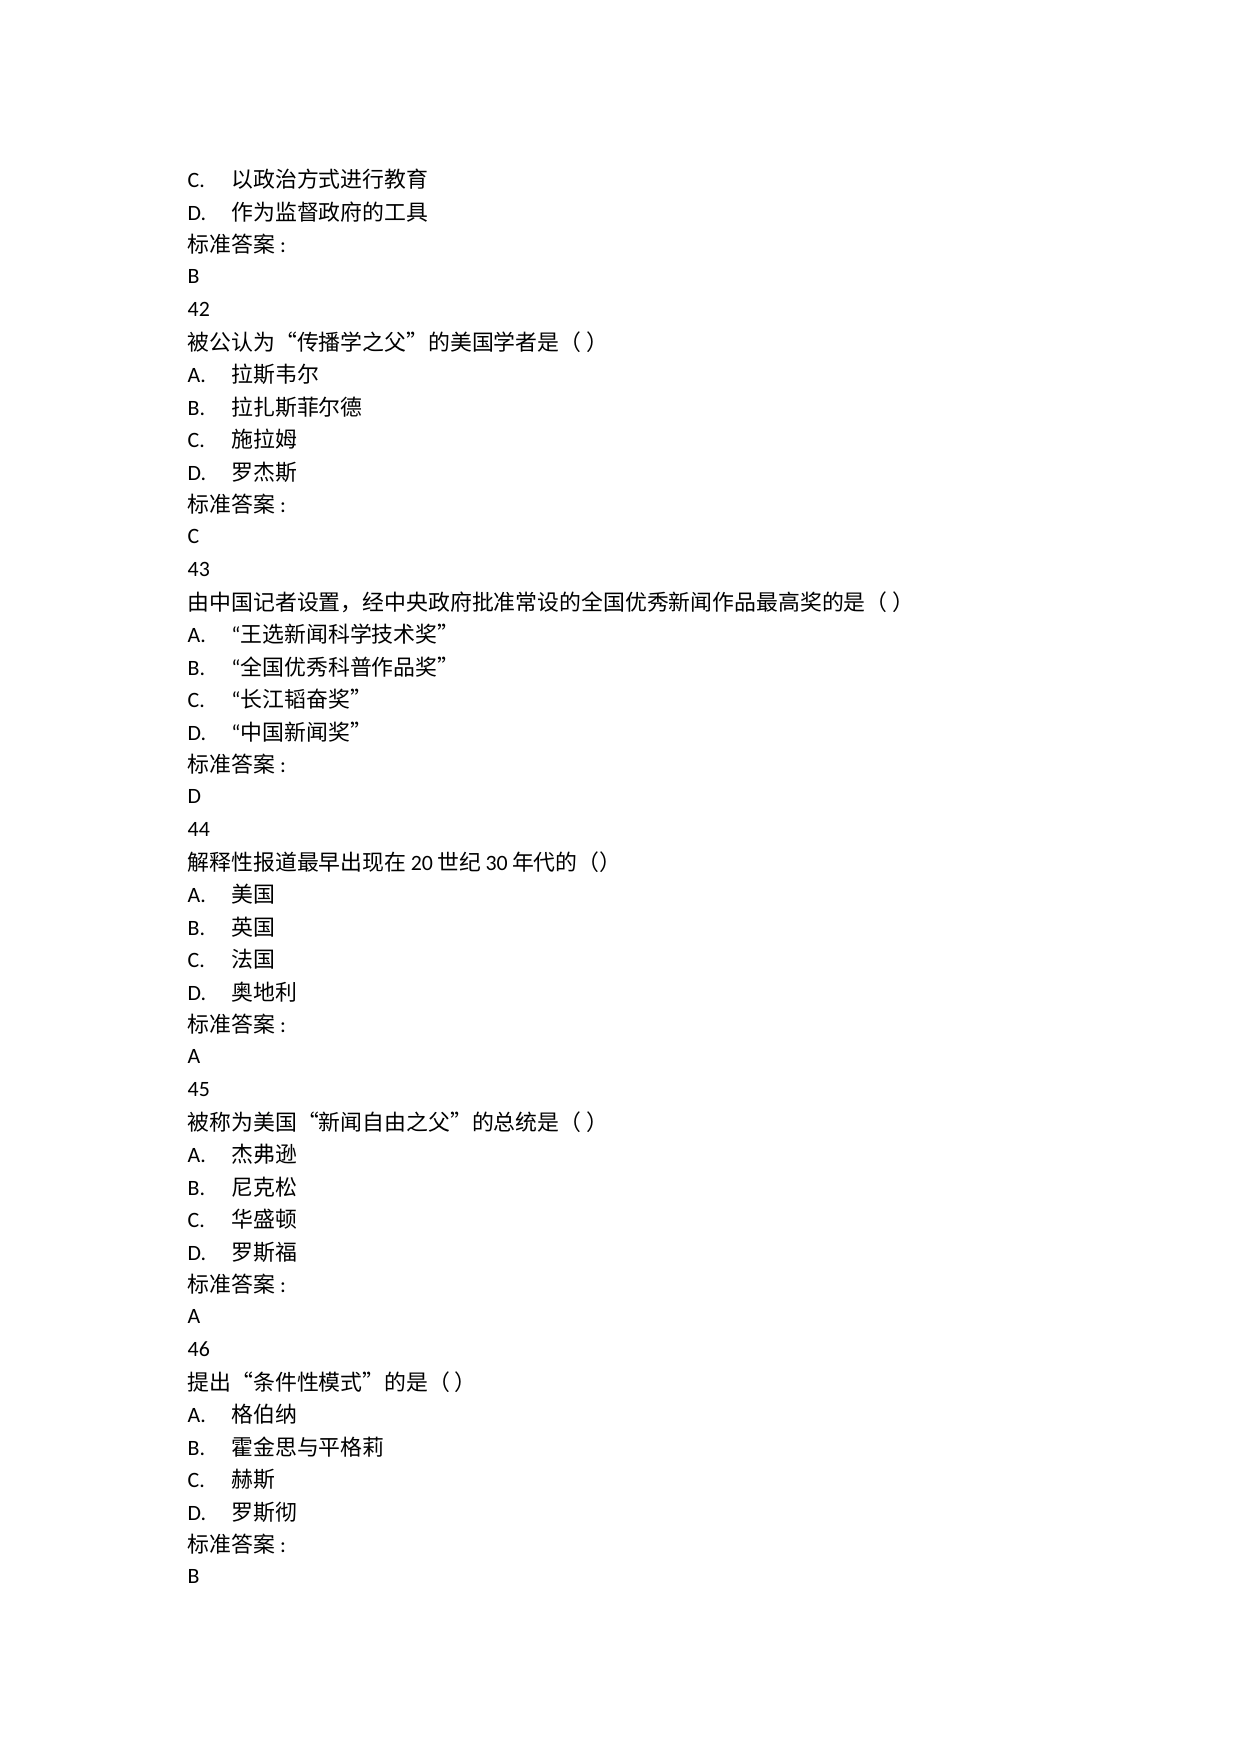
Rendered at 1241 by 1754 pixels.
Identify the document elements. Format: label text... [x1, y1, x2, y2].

text B. 拉扎斯菲尔德 [187, 389, 1053, 422]
text C. 施拉姆 [187, 422, 1053, 454]
text B [187, 1559, 1053, 1592]
text D. 奥地利 [187, 974, 1053, 1007]
text B. “全国优秀科普作品奖” [187, 649, 1053, 682]
text A. “王选新闻科学技术奖” [187, 617, 1053, 649]
text D. “中国新闻奖” [187, 714, 1053, 747]
text B. 尼克松 [187, 1169, 1053, 1202]
text 标准答案 : [187, 487, 1053, 519]
text D [187, 779, 1053, 812]
text C [187, 519, 1053, 552]
text A. 美国 [187, 877, 1053, 909]
text 标准答案 : [187, 747, 1053, 779]
text 由中国记者设置，经中央政府批准常设的全国优秀新闻作品最高奖的是（ ） [187, 584, 1053, 617]
text A. 杰弗逊 [187, 1137, 1053, 1169]
text D. 罗杰斯 [187, 454, 1053, 487]
text B. 英国 [187, 909, 1053, 942]
text 标准答案 : [187, 1527, 1053, 1559]
text A. 格伯纳 [187, 1397, 1053, 1429]
text C. 华盛顿 [187, 1202, 1053, 1234]
text 43 [187, 552, 1053, 584]
text D. 罗斯彻 [187, 1494, 1053, 1527]
text 45 [187, 1072, 1053, 1104]
text D. 罗斯福 [187, 1234, 1053, 1267]
text 标准答案 : [187, 1267, 1053, 1299]
text 解释性报道最早出现在20世纪30年代的（） [187, 844, 1053, 877]
text 44 [187, 812, 1053, 844]
text C. 赫斯 [187, 1462, 1053, 1494]
text 标准答案 : [187, 227, 1053, 259]
text C. “长江韬奋奖” [187, 682, 1053, 714]
text C. 以政治方式进行教育 [187, 162, 1053, 194]
text 46 [187, 1332, 1053, 1364]
text 被称为美国“新闻自由之父”的总统是（ ） [187, 1104, 1053, 1137]
text A. 拉斯韦尔 [187, 357, 1053, 389]
text C. 法国 [187, 942, 1053, 974]
text B [187, 259, 1053, 292]
text 42 [187, 292, 1053, 324]
text D. 作为监督政府的工具 [187, 194, 1053, 227]
text 标准答案 : [187, 1007, 1053, 1039]
text B. 霍金思与平格莉 [187, 1429, 1053, 1462]
text 被公认为“传播学之父”的美国学者是（ ） [187, 324, 1053, 357]
text 提出“条件性模式”的是（ ） [187, 1364, 1053, 1397]
text A [187, 1299, 1053, 1332]
text A [187, 1039, 1053, 1072]
